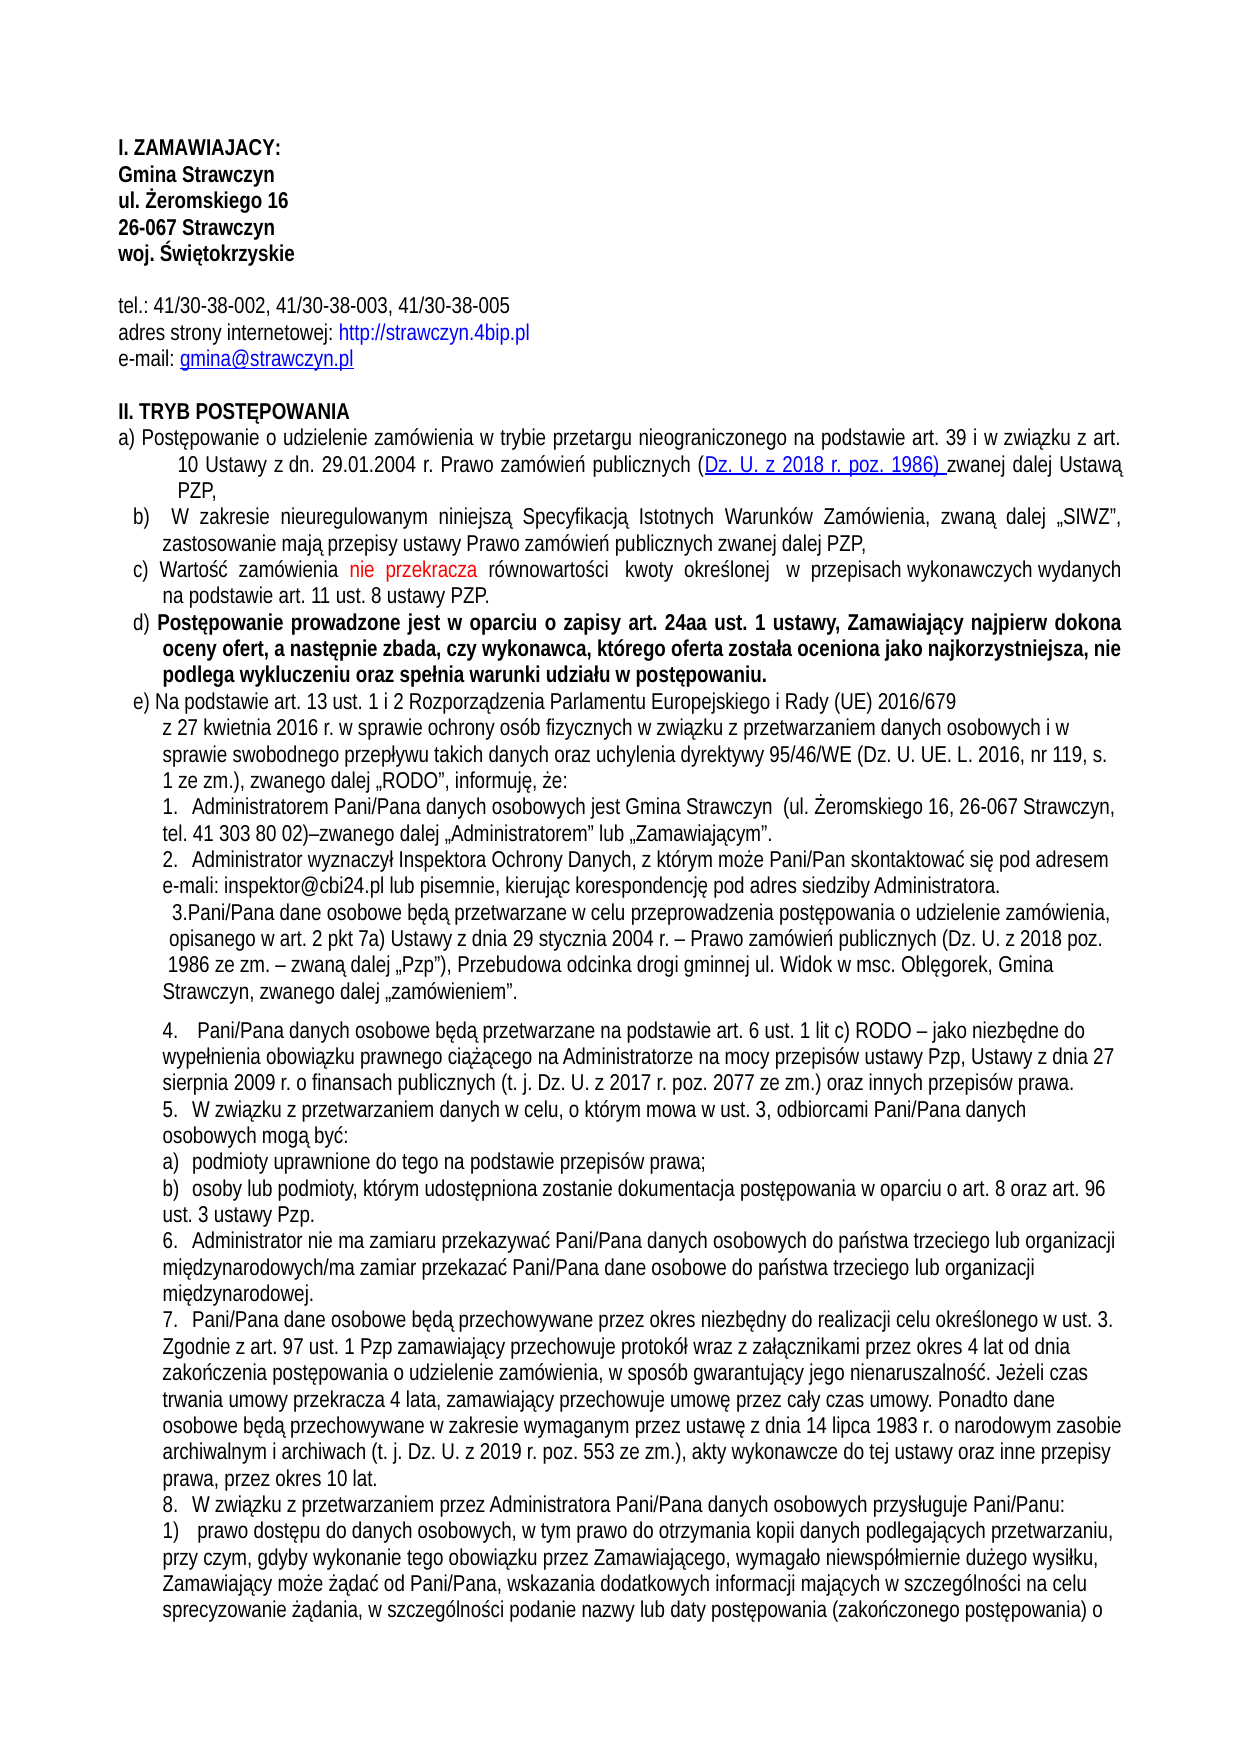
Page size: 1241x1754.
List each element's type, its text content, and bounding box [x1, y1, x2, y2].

text b) osoby lub podmioty, którym udostępniona zostanie dokumentacja postępowania w oparciu o art. 8 oraz art. 96 ust. 3 ustawy Pzp. [162, 1175, 1122, 1227]
text b) W zakresie nieuregulowanym niniejszą Specyfikacją Istotnych Warunków Zamówienia, zwaną dalej „SIWZ”, zastosowanie mają przepisy ustawy Prawo zamówień publicznych zwanej dalej PZP, [133, 503, 1122, 556]
text 1. Administratorem Pani/Pana danych osobowych jest Gmina Strawczyn (ul. Żeromskiego 16, 26-067 Strawczyn, tel. 41 303 80 02)–zwanego dalej „Administratorem” lub „Zamawiającym”. [162, 793, 1122, 846]
text I. ZAMAWIAJACY: [118, 134, 1122, 161]
text z 27 kwietnia 2016 r. w sprawie ochrony osób fizycznych w związku z przetwarzaniem danych osobowych i w sprawie swobodnego przepływu takich danych oraz uchylenia dyrektywy 95/46/WE (Dz. U. UE. L. 2016, nr 119, s. 1 ze zm.), zwanego dalej „RODO”, informuję, że: [162, 714, 1122, 793]
text 3.Pani/Pana dane osobowe będą przetwarzane w celu przeprowadzenia postępowania o udzielenie zamówienia, [118, 899, 1122, 925]
text opisanego w art. 2 pkt 7a) Ustawy z dnia 29 stycznia 2004 r. – Prawo zamówień publicznych (Dz. U. z 2018 poz. [118, 925, 1122, 951]
text ul. Żeromskiego 16 [118, 187, 1122, 213]
text 26-067 Strawczyn [118, 213, 1122, 240]
text a) podmioty uprawnione do tego na podstawie przepisów prawa; [162, 1148, 1122, 1175]
text e) Na podstawie art. 13 ust. 1 i 2 Rozporządzenia Parlamentu Europejskiego i Rady (UE) 2016/679 [133, 688, 1122, 714]
text d) Postępowanie prowadzone jest w oparciu o zapisy art. 24aa ust. 1 ustawy, Zamawiający najpierw dokona oceny ofert, a następnie zbada, czy wykonawca, którego oferta została oceniona jako najkorzystniejsza, nie podlega wykluczeniu oraz spełnia warunki udziału w postępowaniu. [133, 609, 1122, 688]
text c) Wartość zamówienia nie przekracza równowartości kwoty określonej w przepisach wykonawczych wydanych na podstawie art. 11 ust. 8 ustawy PZP. [133, 556, 1122, 609]
text 7. Pani/Pana dane osobowe będą przechowywane przez okres niezbędny do realizacji celu określonego w ust. 3. Zgodnie z art. 97 ust. 1 Pzp zamawiający przechowuje protokół wraz z załącznikami przez okres 4 lat od dnia zakończenia postępowania o udzielenie zamówienia, w sposób gwarantujący jego nienaruszalność. Jeżeli czas trwania umowy przekracza 4 lata, zamawiający przechowuje umowę przez cały czas umowy. Ponadto dane osobowe będą przechowywane w zakresie wymaganym przez ustawę z dnia 14 lipca 1983 r. o narodowym zasobie archiwalnym i archiwach (t. j. Dz. U. z 2019 r. poz. 553 ze zm.), akty wykonawcze do tej ustawy oraz inne przepisy prawa, przez okres 10 lat. [162, 1306, 1122, 1491]
text II. TRYB POSTĘPOWANIA [118, 398, 1122, 424]
text 8. W związku z przetwarzaniem przez Administratora Pani/Pana danych osobowych przysługuje Pani/Panu: [162, 1491, 1122, 1517]
text e-mail: gmina@strawczyn.pl [118, 345, 1122, 372]
text 2. Administrator wyznaczył Inspektora Ochrony Danych, z którym może Pani/Pan skontaktować się pod adresem e-mali: inspektor@cbi24.pl lub pisemnie, kierując korespondencję pod adres siedziby Administratora. [162, 846, 1122, 899]
text 1986 ze zm. – zwaną dalej „Pzp”), Przebudowa odcinka drogi gminnej ul. Widok w msc. Oblęgorek, Gmina Strawczyn, zwanego dalej „zamówieniem”. [162, 951, 1122, 1004]
text 4. Pani/Pana danych osobowe będą przetwarzane na podstawie art. 6 ust. 1 lit c) RODO – jako niezbędne do wypełnienia obowiązku prawnego ciążącego na Administratorze na mocy przepisów ustawy Pzp, Ustawy z dnia 27 sierpnia 2009 r. o finansach publicznych (t. j. Dz. U. z 2017 r. poz. 2077 ze zm.) oraz innych przepisów prawa. [162, 1017, 1122, 1096]
text 6. Administrator nie ma zamiaru przekazywać Pani/Pana danych osobowych do państwa trzeciego lub organizacji międzynarodowych/ma zamiar przekazać Pani/Pana dane osobowe do państwa trzeciego lub organizacji międzynarodowej. [162, 1227, 1122, 1306]
text a) Postępowanie o udzielenie zamówienia w trybie przetargu nieograniczonego na podstawie art. 39 i w związku z art. 10 Ustawy z dn. 29.01.2004 r. Prawo zamówień publicznych (Dz. U. z 2018 r. poz. 1986) zwanej dalej Ustawą PZP, [118, 424, 1122, 503]
text woj. Świętokrzyskie [118, 240, 1122, 266]
text Gmina Strawczyn [118, 161, 1122, 187]
text 5. W związku z przetwarzaniem danych w celu, o którym mowa w ust. 3, odbiorcami Pani/Pana danych osobowych mogą być: [162, 1096, 1122, 1148]
text tel.: 41/30-38-002, 41/30-38-003, 41/30-38-005 [118, 292, 1122, 319]
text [162, 1517, 1122, 1623]
text adres strony internetowej: http://strawczyn.4bip.pl [118, 319, 1122, 345]
